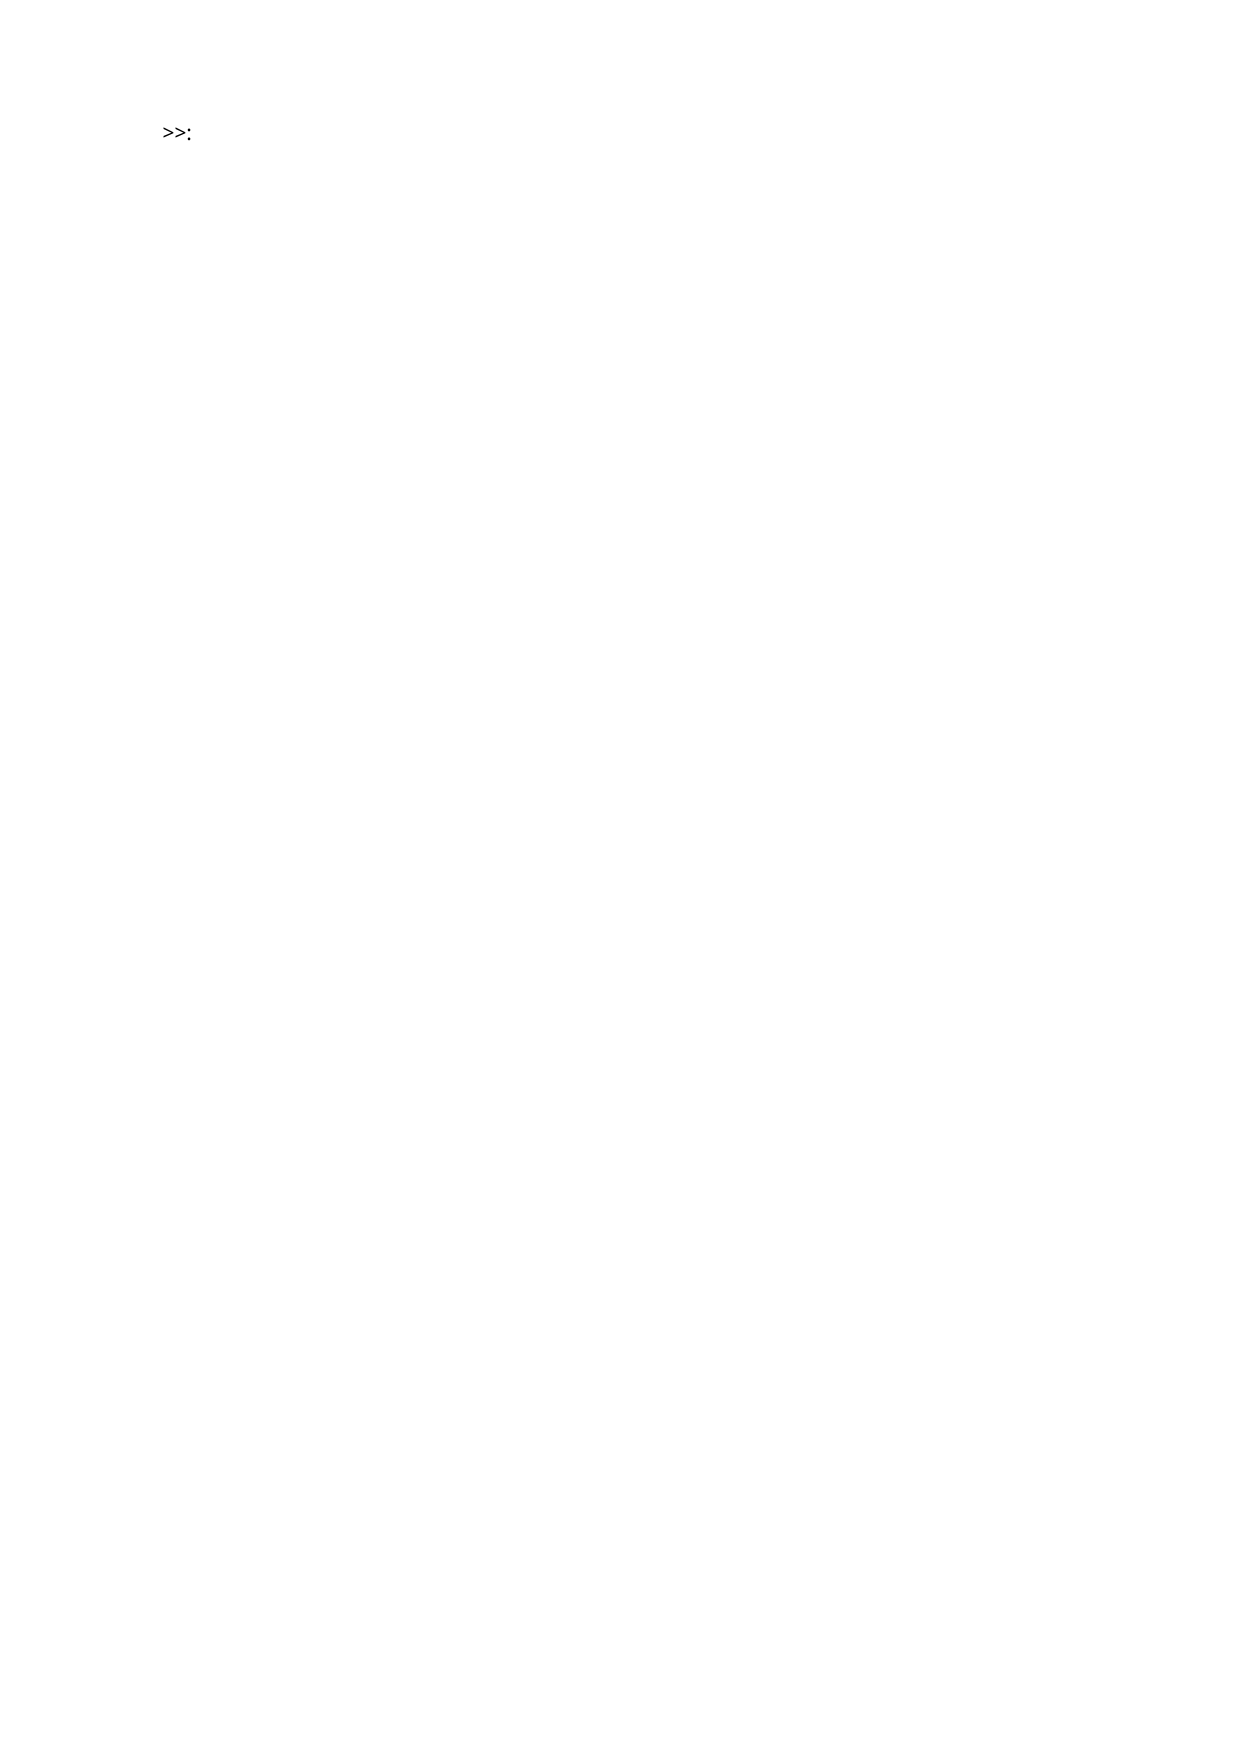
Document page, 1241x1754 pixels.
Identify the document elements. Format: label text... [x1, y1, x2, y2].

text >>: [162, 118, 1093, 147]
